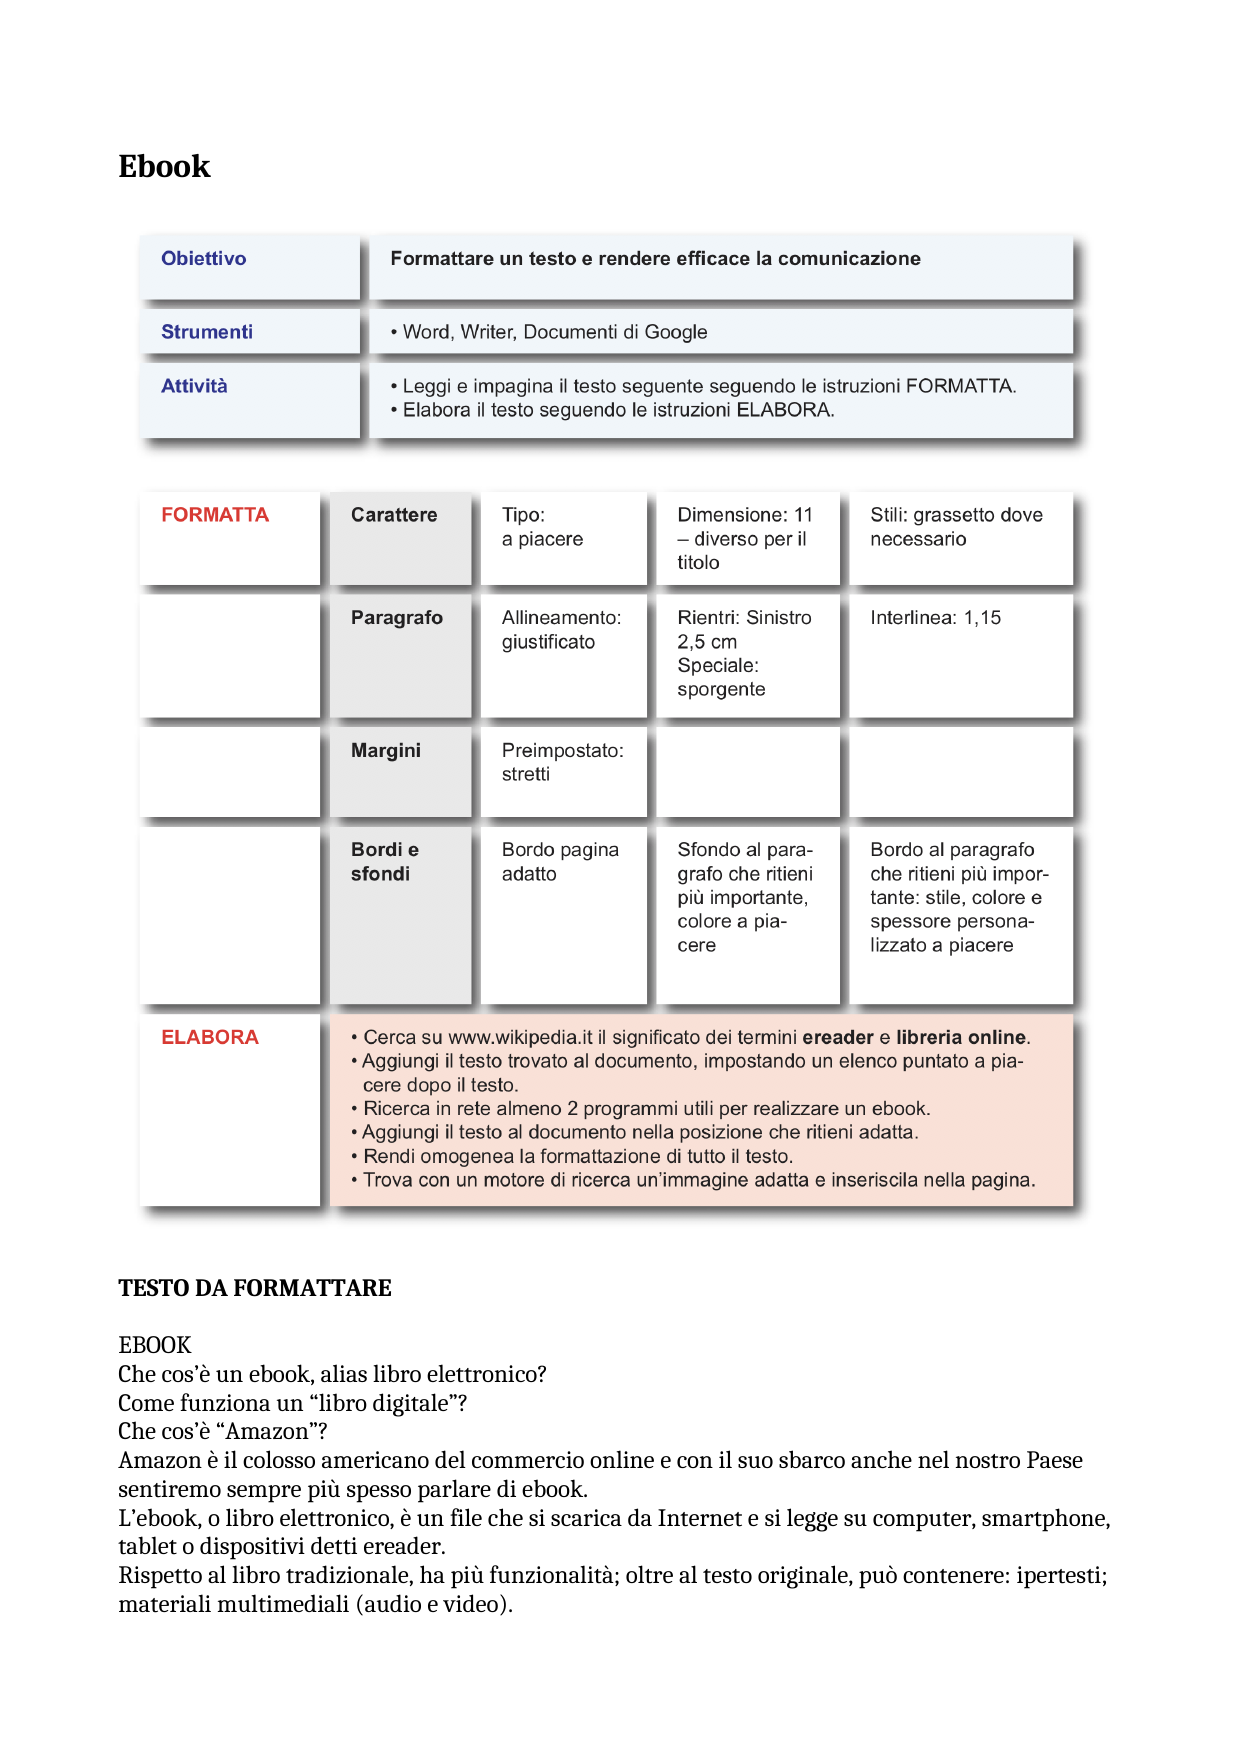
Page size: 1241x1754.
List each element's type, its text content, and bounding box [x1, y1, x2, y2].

text Come funziona un “libro digitale”? [118, 1388, 1122, 1417]
text Che cos’è “Amazon”? [118, 1417, 1122, 1446]
text L’ebook, o libro elettronico, è un file che si scarica da Internet e si legge su computer, smartphone, tablet o dispositivi detti ereader. [118, 1503, 1122, 1561]
text Rispetto al libro tradizionale, ha più funzionalità; oltre al testo originale, può contenere: ipertesti; materiali multimediali (audio e video). [118, 1561, 1122, 1618]
text EBOOK [118, 1331, 1122, 1360]
text Ebook [118, 148, 1122, 186]
text TESTO DA FORMATTARE [118, 1273, 1122, 1302]
text Che cos’è un ebook, alias libro elettronico? [118, 1360, 1122, 1388]
text Amazon è il colosso americano del commercio online e con il suo sbarco anche nel nostro Paese sentiremo sempre più spesso parlare di ebook. [118, 1446, 1122, 1503]
picture [118, 214, 1122, 1245]
